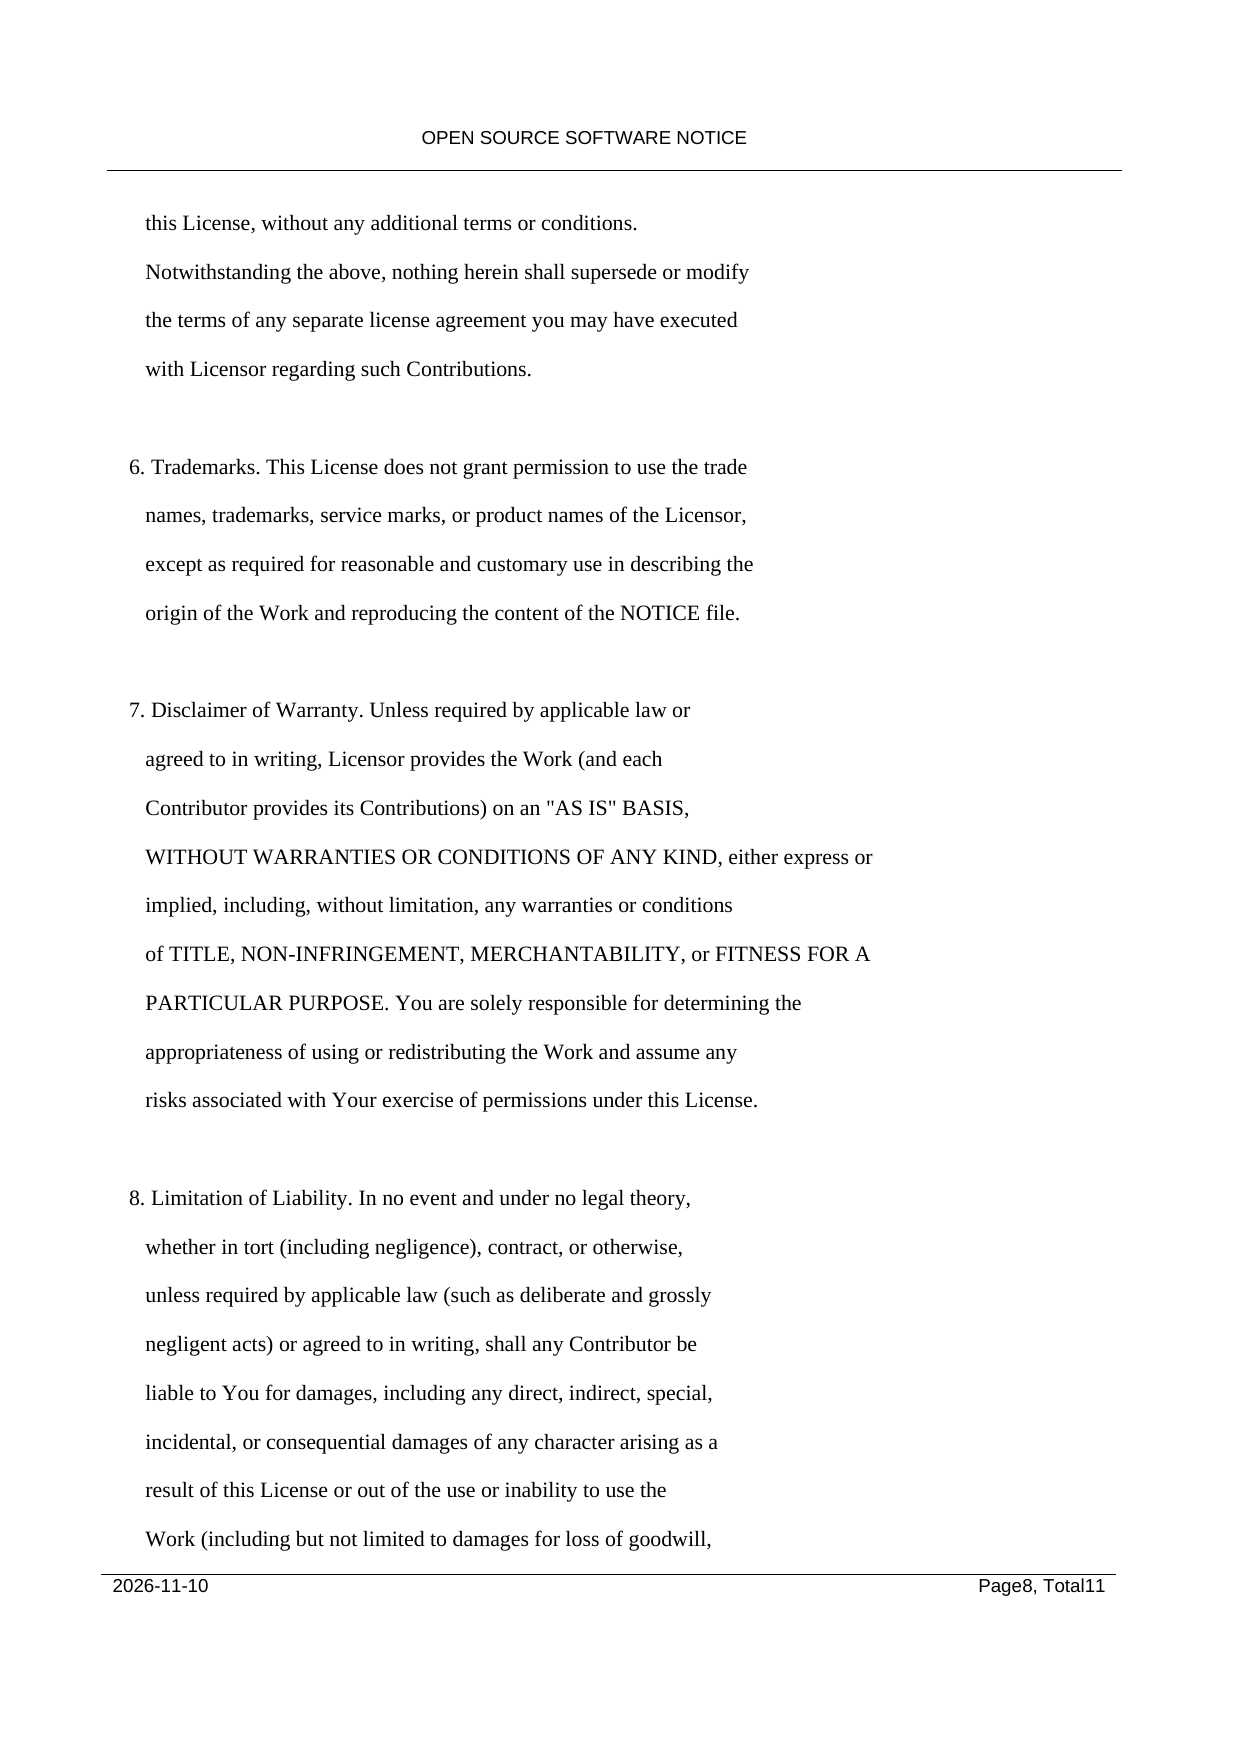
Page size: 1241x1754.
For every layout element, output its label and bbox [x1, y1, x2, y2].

text [112, 206, 1128, 1555]
